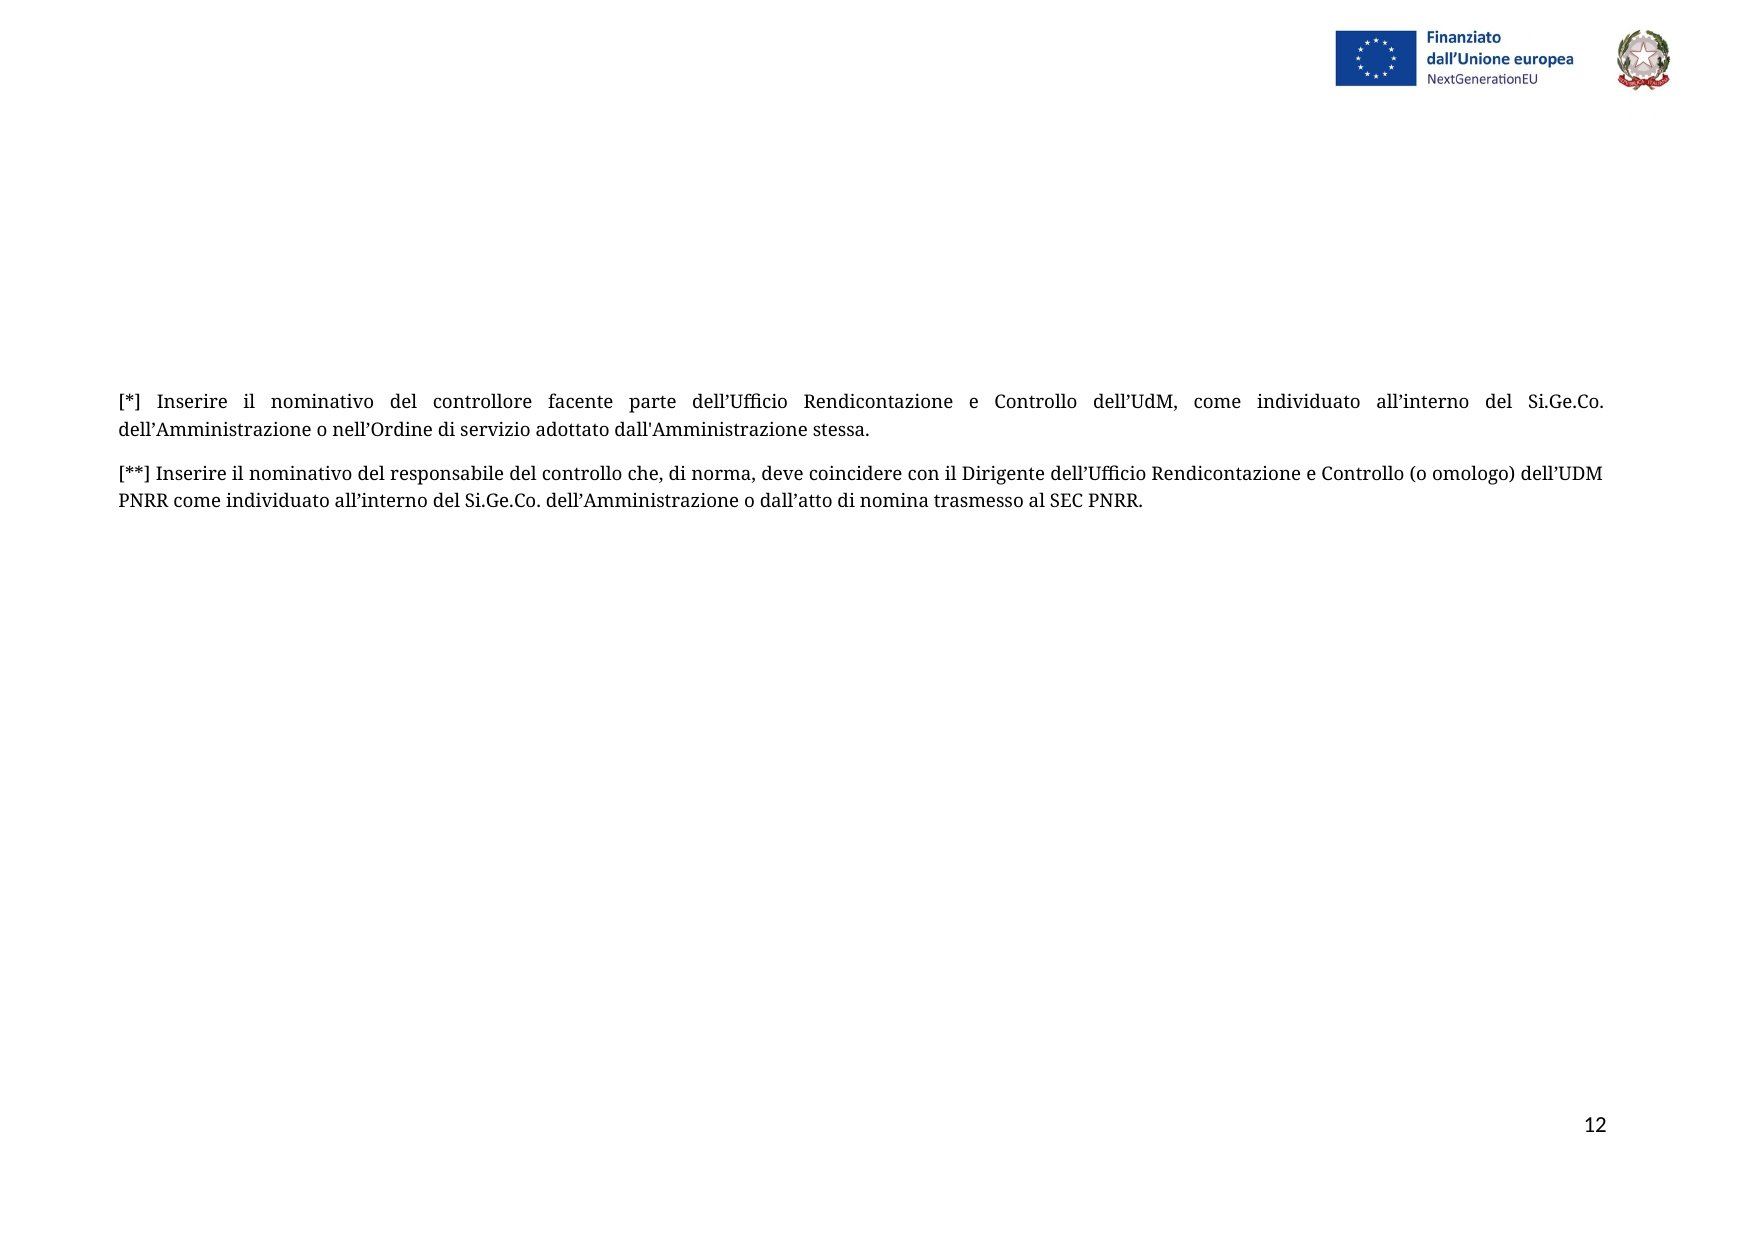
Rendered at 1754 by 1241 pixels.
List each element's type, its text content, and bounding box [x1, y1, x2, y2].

picture [1612, 19, 1679, 125]
picture [1327, 25, 1587, 93]
text [*] Inserire il nominativo del controllore facente parte dell’Ufficio Rendicontazione e Controllo dell’UdM, come individuato all’interno del Si.Ge.Co. dell’Amministrazione o nell’Ordine di servizio adottato dall'Amministrazione stessa. [118, 388, 1606, 441]
text [**] Inserire il nominativo del responsabile del controllo che, di norma, deve coincidere con il Dirigente dell’Ufficio Rendicontazione e Controllo (o omologo) dell’UDM PNRR come individuato all’interno del Si.Ge.Co. dell’Amministrazione o dall’atto di nomina trasmesso al SEC PNRR. [118, 460, 1606, 513]
